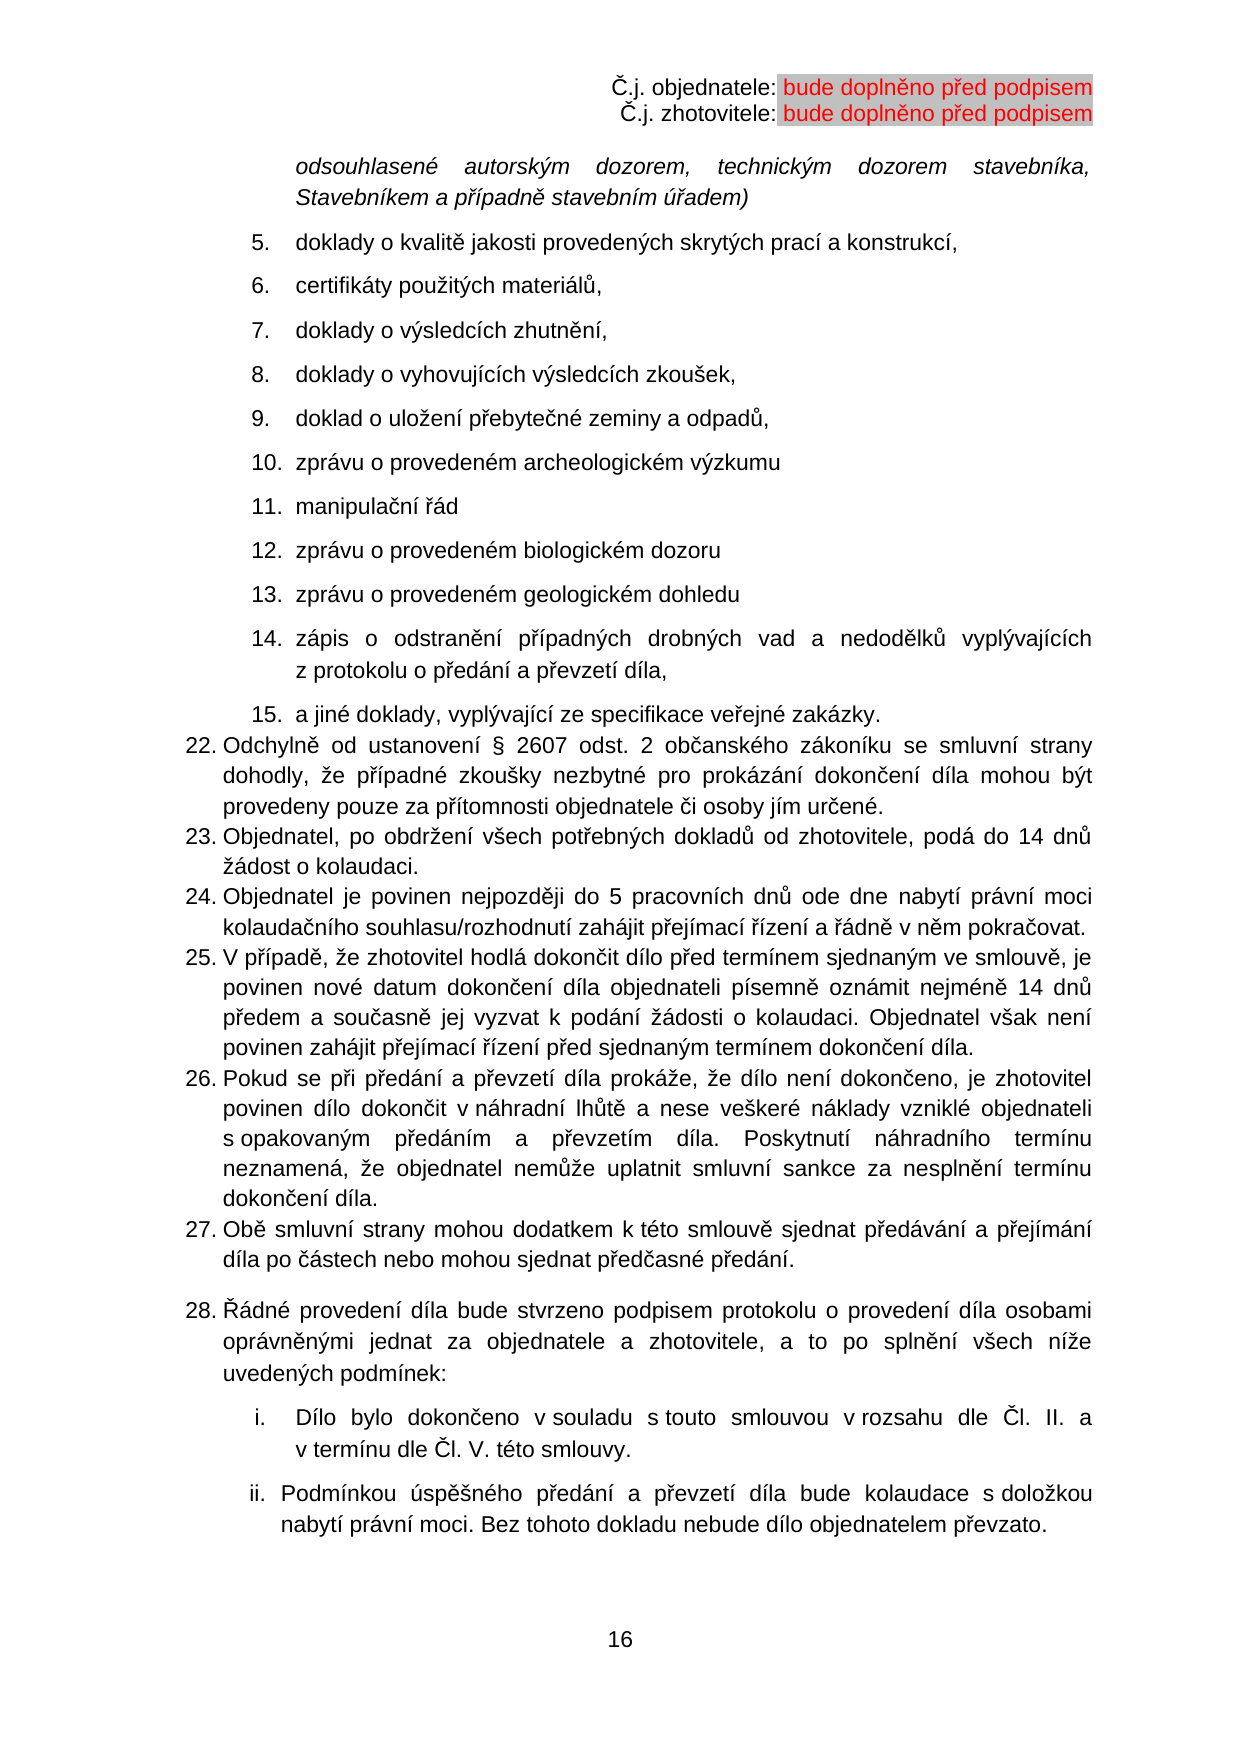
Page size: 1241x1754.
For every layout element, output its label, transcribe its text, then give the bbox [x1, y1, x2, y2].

list doklady o kvalitě jakosti provedených skrytých prací a konstrukcí, [251, 228, 1093, 255]
list Řádné provedení díla bude stvrzeno podpisem protokolu o provedení díla osobami oprávněnými jednat za objednatele a zhotovitele, a to po splnění všech níže uvedených podmínek: [185, 1297, 1093, 1386]
list zprávu o provedeném archeologickém výzkumu [251, 449, 1093, 475]
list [251, 153, 1093, 211]
list a jiné doklady, vyplývající ze specifikace veřejné zakázky. [251, 701, 1093, 727]
list manipulační řád [251, 493, 1093, 519]
list Dílo bylo dokončeno v souladu s touto smlouvou v rozsahu dle Čl. II. a v termínu dle Čl. V. této smlouvy. [266, 1404, 1093, 1462]
list Podmínkou úspěšného předání a převzetí díla bude kolaudace s doložkou nabytí právní moci. Bez tohoto dokladu nebude dílo objednatelem převzato. [266, 1479, 1093, 1537]
list zprávu o provedeném geologickém dohledu [251, 581, 1093, 607]
list Objednatel, po obdržení všech potřebných dokladů od zhotovitele, podá do 14 dnů žádost o kolaudaci. [185, 823, 1093, 879]
list Objednatel je povinen nejpozději do 5 pracovních dnů ode dne nabytí právní moci kolaudačního souhlasu/rozhodnutí zahájit přejímací řízení a řádně v něm pokračovat. [185, 883, 1093, 940]
list V případě, že zhotovitel hodlá dokončit dílo před termínem sjednaným ve smlouvě, je povinen nové datum dokončení díla objednateli písemně oznámit nejméně 14 dnů předem a současně jej vyzvat k podání žádosti o kolaudaci. Objednatel však není povinen zahájit přejímací řízení před sjednaným termínem dokončení díla. [185, 944, 1093, 1061]
list zprávu o provedeném biologickém dozoru [251, 537, 1093, 563]
list certifikáty použitých materiálů, [251, 272, 1093, 299]
list doklady o vyhovujících výsledcích zkoušek, [251, 361, 1093, 387]
list Odchylně od ustanovení § 2607 odst. 2 občanského zákoníku se smluvní strany dohodly, že případné zkoušky nezbytné pro prokázání dokončení díla mohou být provedeny pouze za přítomnosti objednatele či osoby jím určené. [185, 732, 1093, 819]
list Obě smluvní strany mohou dodatkem k této smlouvě sjednat předávání a přejímání díla po částech nebo mohou sjednat předčasné předání. [185, 1216, 1093, 1272]
list Pokud se při předání a převzetí díla prokáže, že dílo není dokončeno, je zhotovitel povinen dílo dokončit v náhradní lhůtě a nese veškeré náklady vzniklé objednateli s opakovaným předáním a převzetím díla. Poskytnutí náhradního termínu neznamená, že objednatel nemůže uplatnit smluvní sankce za nesplnění termínu dokončení díla. [185, 1064, 1093, 1212]
list zápis o odstranění případných drobných vad a nedodělků vyplývajících z protokolu o předání a převzetí díla, [251, 625, 1093, 683]
list doklad o uložení přebytečné zeminy a odpadů, [251, 405, 1093, 431]
list doklady o výsledcích zhutnění, [251, 317, 1093, 343]
